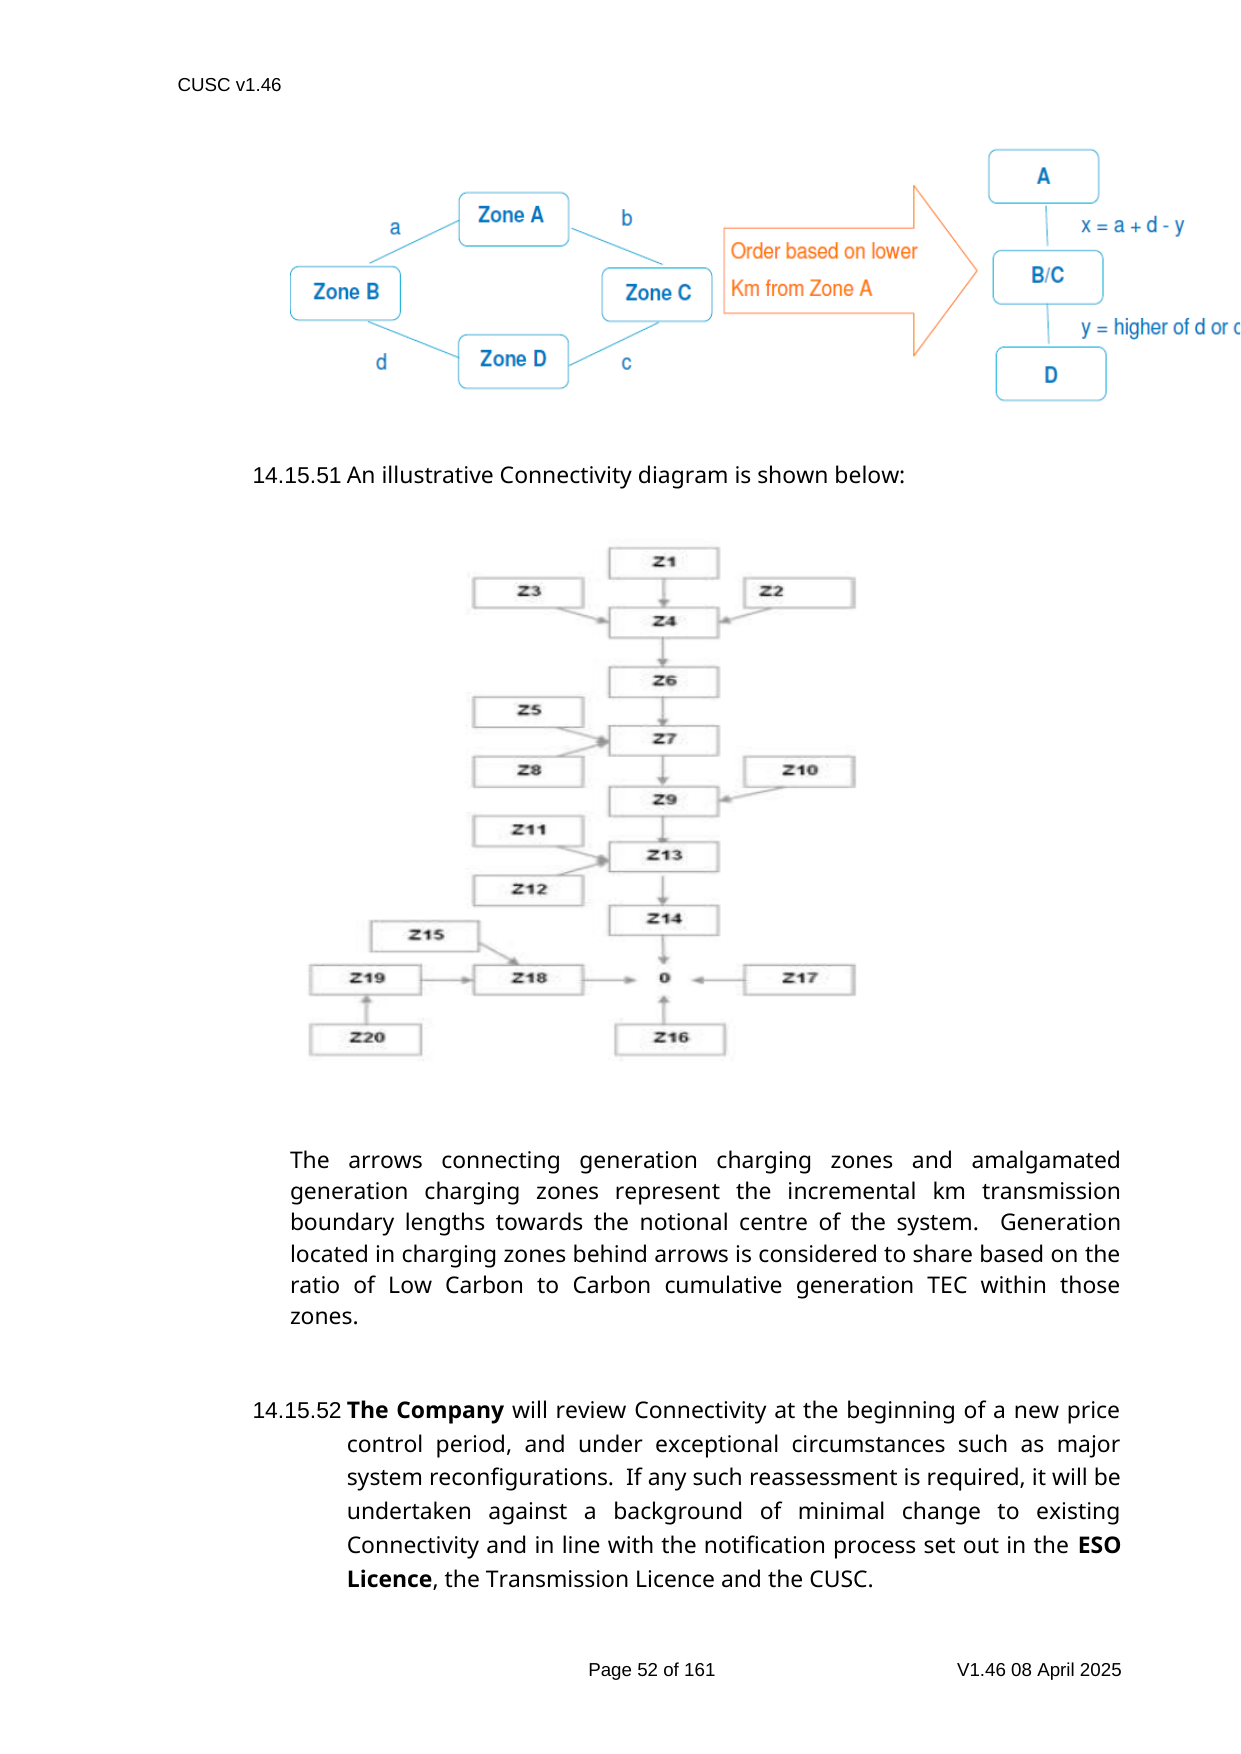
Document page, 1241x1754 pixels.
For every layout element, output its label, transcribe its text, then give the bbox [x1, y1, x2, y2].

list The Company will review Connectivity at the beginning of a new price control period, and under exceptional circumstances such as major system reconfigurations. If any such reassessment is required, it will be undertaken against a background of minimal change to existing Connectivity and in line with the notification process set out in the ESO Licence, the Transmission Licence and the CUSC. [252, 1394, 1121, 1594]
picture [289, 118, 1241, 429]
list An illustrative Connectivity diagram is shown below: [252, 459, 1121, 491]
picture [289, 522, 902, 1113]
text The arrows connecting generation charging zones and amalgamated generation charging zones represent the incremental km transmission boundary lengths towards the notional centre of the system. Generation located in charging zones behind arrows is considered to share based on the ratio of Low Carbon to Carbon cumulative generation TEC within those zones. [290, 1144, 1121, 1331]
